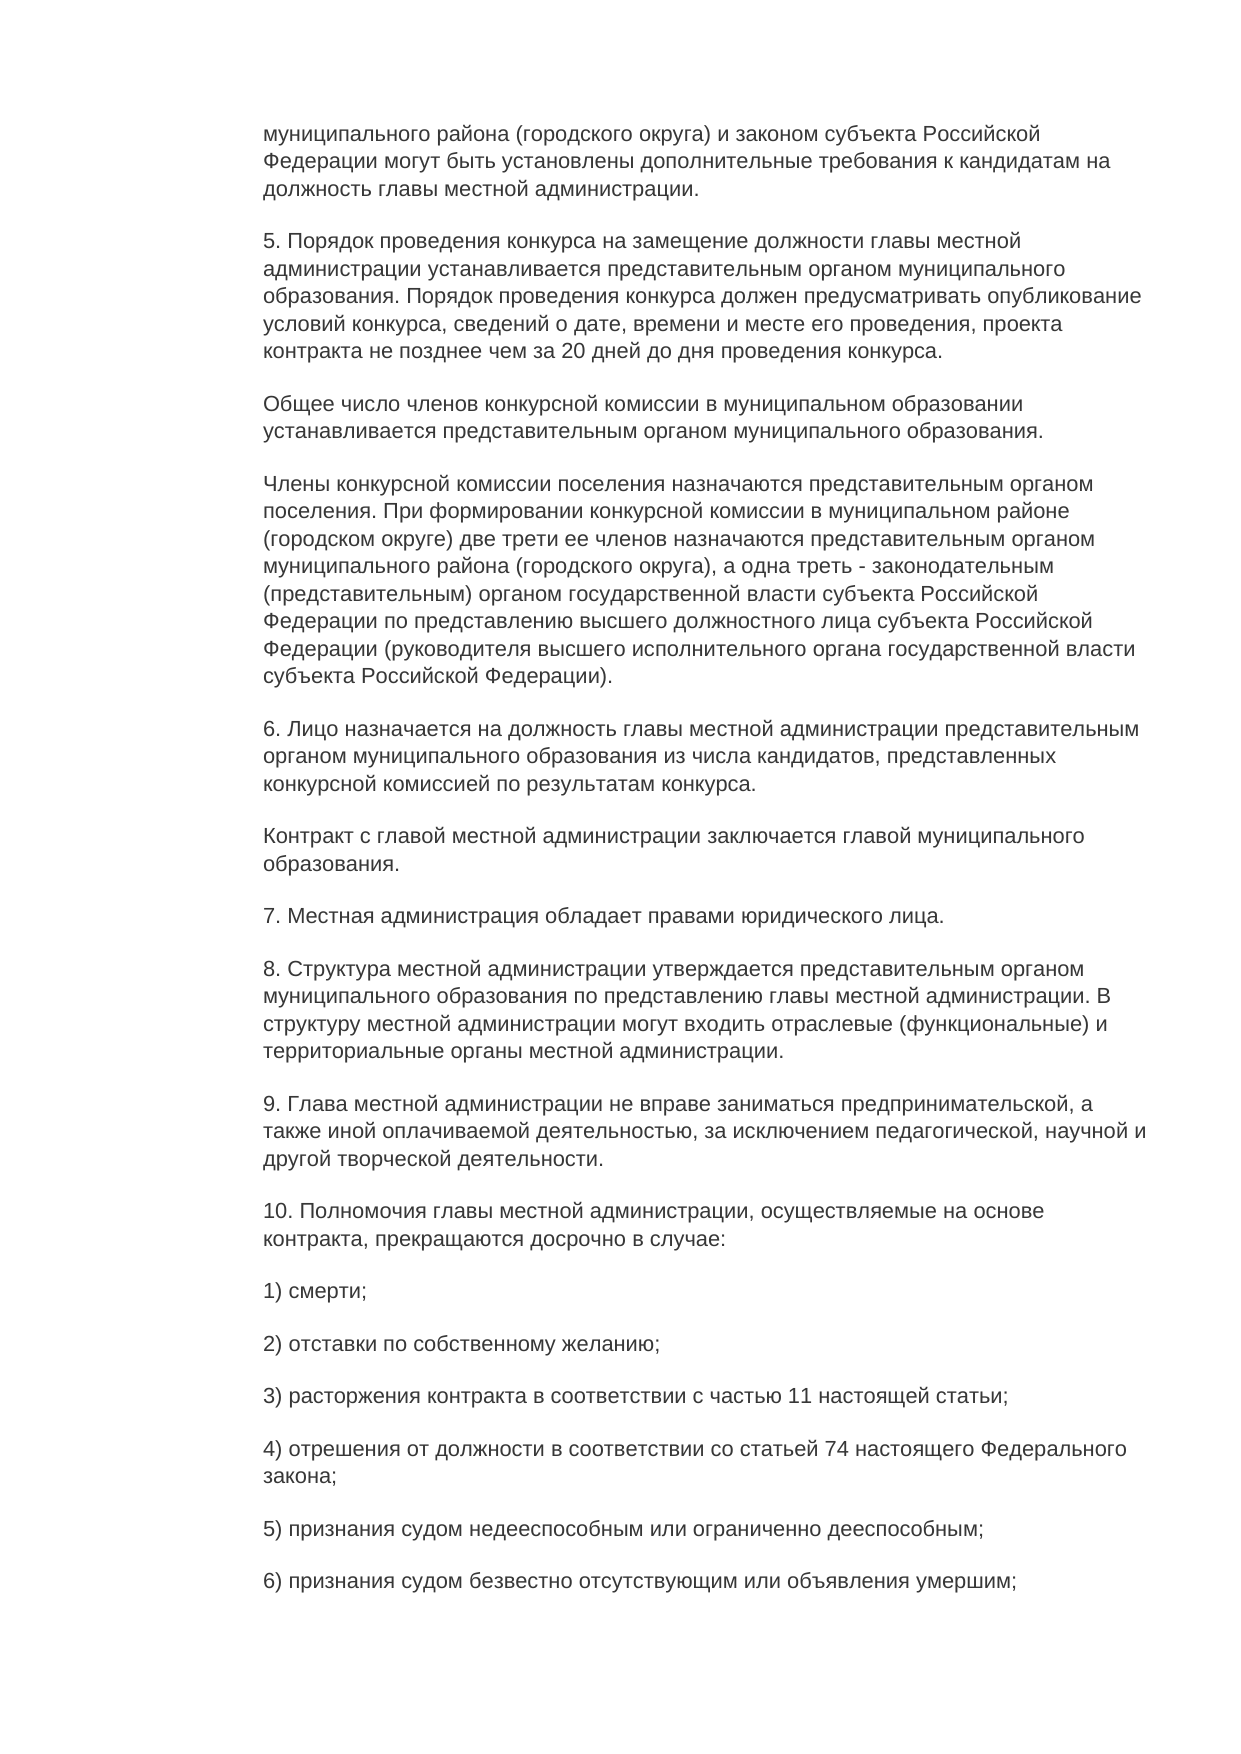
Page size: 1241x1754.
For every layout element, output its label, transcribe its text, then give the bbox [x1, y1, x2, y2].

text 4) отрешения от должности в соответствии со статьей 74 настоящего Федерального закона; [263, 1433, 1152, 1488]
text 6. Лицо назначается на должность главы местной администрации представительным органом муниципального образования из числа кандидатов, представленных конкурсной комиссией по результатам конкурса. [263, 713, 1152, 796]
text 2) отставки по собственному желанию; [263, 1328, 1152, 1356]
text 9. Глава местной администрации не вправе заниматься предпринимательской, а также иной оплачиваемой деятельностью, за исключением педагогической, научной и другой творческой деятельности. [263, 1088, 1152, 1171]
text 7. Местная администрация обладает правами юридического лица. [263, 901, 1152, 928]
text 5. Порядок проведения конкурса на замещение должности главы местной администрации устанавливается представительным органом муниципального образования. Порядок проведения конкурса должен предусматривать опубликование условий конкурса, сведений о дате, времени и месте его проведения, проекта контракта не позднее чем за 20 дней до дня проведения конкурса. [263, 226, 1152, 363]
text Члены конкурсной комиссии поселения назначаются представительным органом поселения. При формировании конкурсной комиссии в муниципальном районе (городском округе) две трети ее членов назначаются представительным органом муниципального района (городского округа), а одна треть - законодательным (представительным) органом государственной власти субъекта Российской Федерации по представлению высшего должностного лица субъекта Российской Федерации (руководителя высшего исполнительного органа государственной власти субъекта Российской Федерации). [263, 468, 1152, 688]
text 10. Полномочия главы местной администрации, осуществляемые на основе контракта, прекращаются досрочно в случае: [263, 1196, 1152, 1251]
text Контракт с главой местной администрации заключается главой муниципального образования. [263, 821, 1152, 876]
text 6) признания судом безвестно отсутствующим или объявления умершим; [263, 1566, 1152, 1593]
text 3) расторжения контракта в соответствии с частью 11 настоящей статьи; [263, 1381, 1152, 1408]
text 5) признания судом недееспособным или ограниченно дееспособным; [263, 1513, 1152, 1541]
text Общее число членов конкурсной комиссии в муниципальном образовании устанавливается представительным органом муниципального образования. [263, 388, 1152, 443]
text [263, 118, 1152, 201]
text 8. Структура местной администрации утверждается представительным органом муниципального образования по представлению главы местной администрации. В структуру местной администрации могут входить отраслевые (функциональные) и территориальные органы местной администрации. [263, 953, 1152, 1063]
text 1) смерти; [263, 1276, 1152, 1303]
